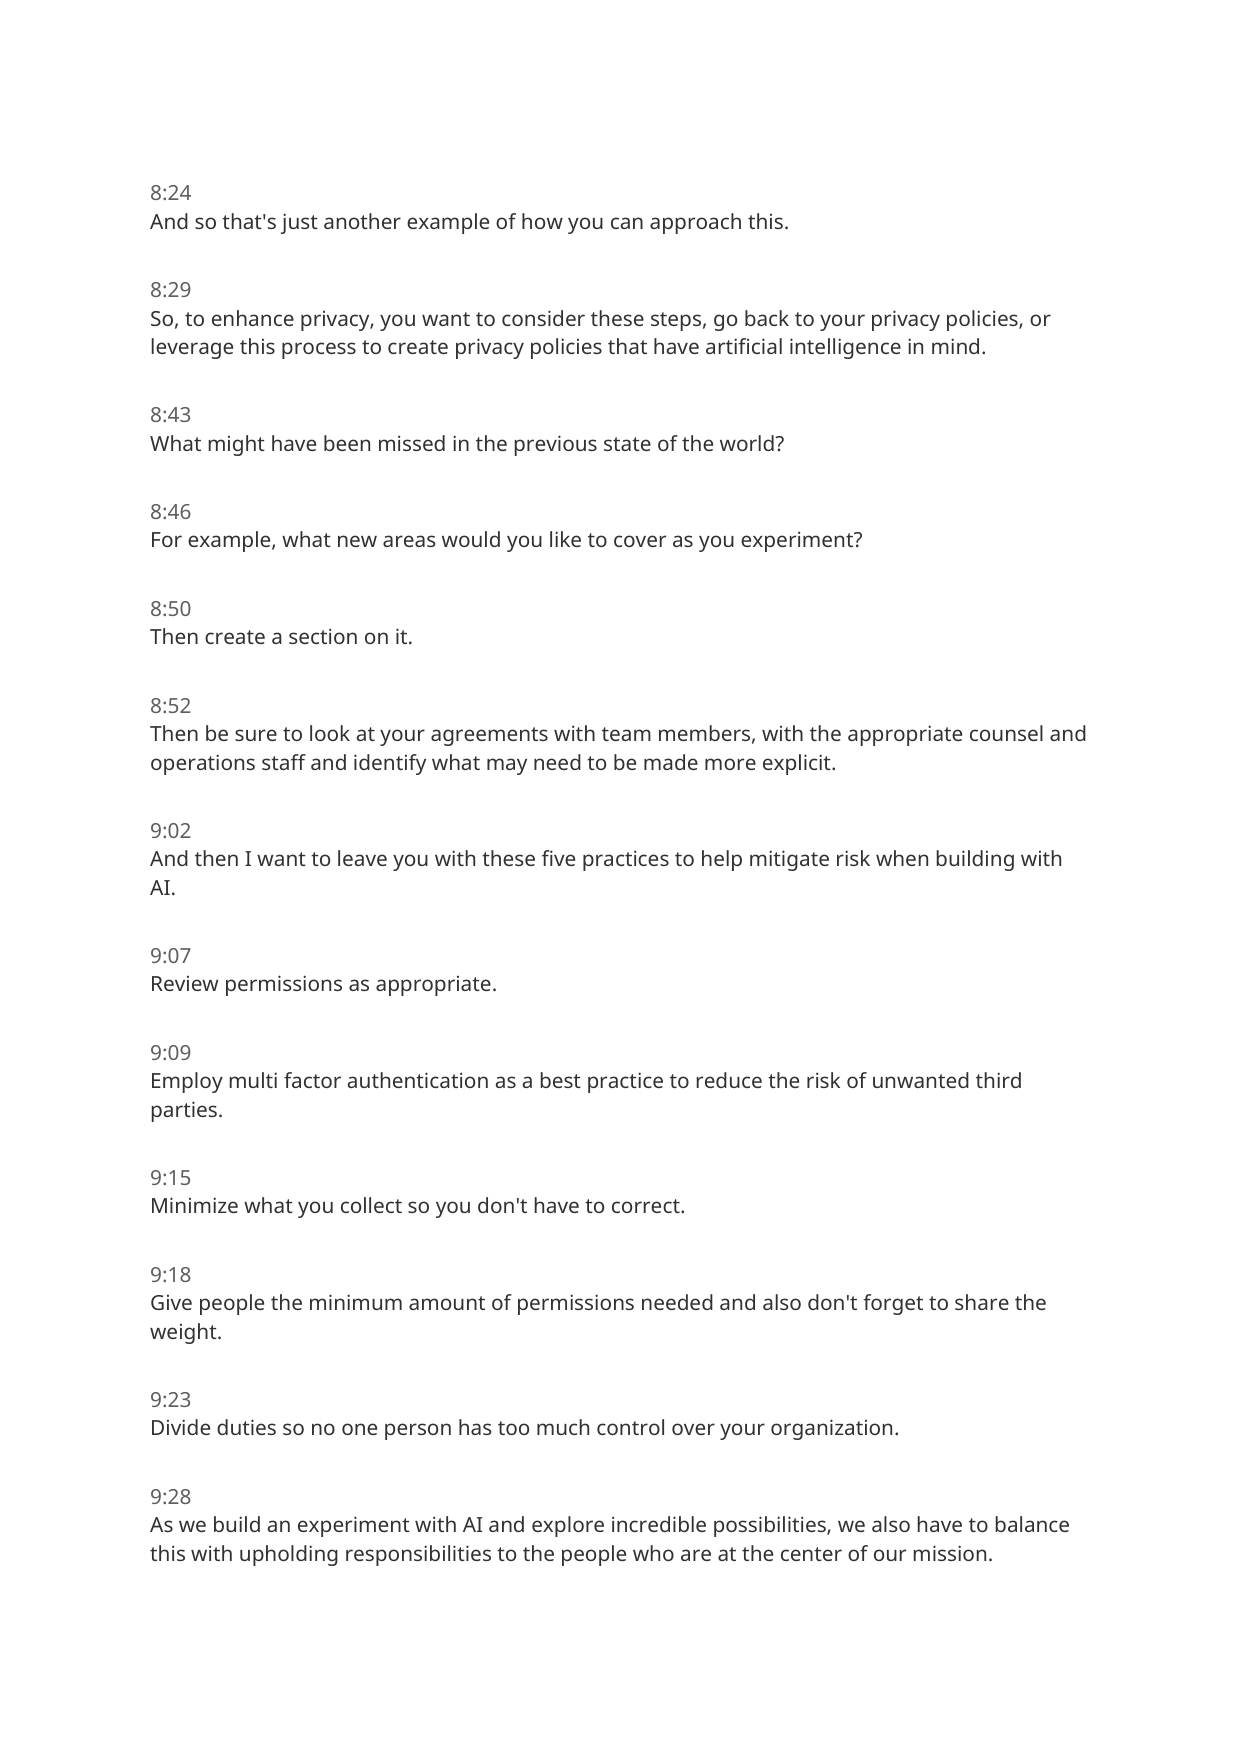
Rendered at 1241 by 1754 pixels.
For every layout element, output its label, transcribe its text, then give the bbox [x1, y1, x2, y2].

text 8:52 Then be sure to look at your agreements with team members, with the appropriate counsel and operations staff and identify what may need to be made more explicit. [150, 662, 1090, 776]
text 8:50 Then create a section on it. [150, 566, 1090, 651]
text 8:46 For example, what new areas would you like to cover as you experiment? [150, 469, 1090, 554]
text 9:07 Review permissions as appropriate. [150, 913, 1090, 998]
text 9:18 Give people the minimum amount of permissions needed and also don't forget to share the weight. [150, 1231, 1090, 1345]
text 8:24 And so that's just another example of how you can approach this. [150, 150, 1090, 235]
text 9:02 And then I want to leave you with these five practices to help mitigate risk when building with AI. [150, 787, 1090, 901]
text 9:15 Minimize what you collect so you don't have to correct. [150, 1135, 1090, 1220]
text 9:23 Divide duties so no one person has too much control over your organization. [150, 1357, 1090, 1442]
text 8:43 What might have been missed in the previous state of the world? [150, 372, 1090, 457]
text 9:09 Employ multi factor authentication as a best practice to reduce the risk of unwanted third parties. [150, 1009, 1090, 1123]
text 9:28 As we build an experiment with AI and explore incredible possibilities, we also have to balance this with upholding responsibilities to the people who are at the center of our mission. [150, 1453, 1090, 1567]
text 8:29 So, to enhance privacy, you want to consider these steps, go back to your privacy policies, or leverage this process to create privacy policies that have artificial intelligence in mind. [150, 247, 1090, 361]
